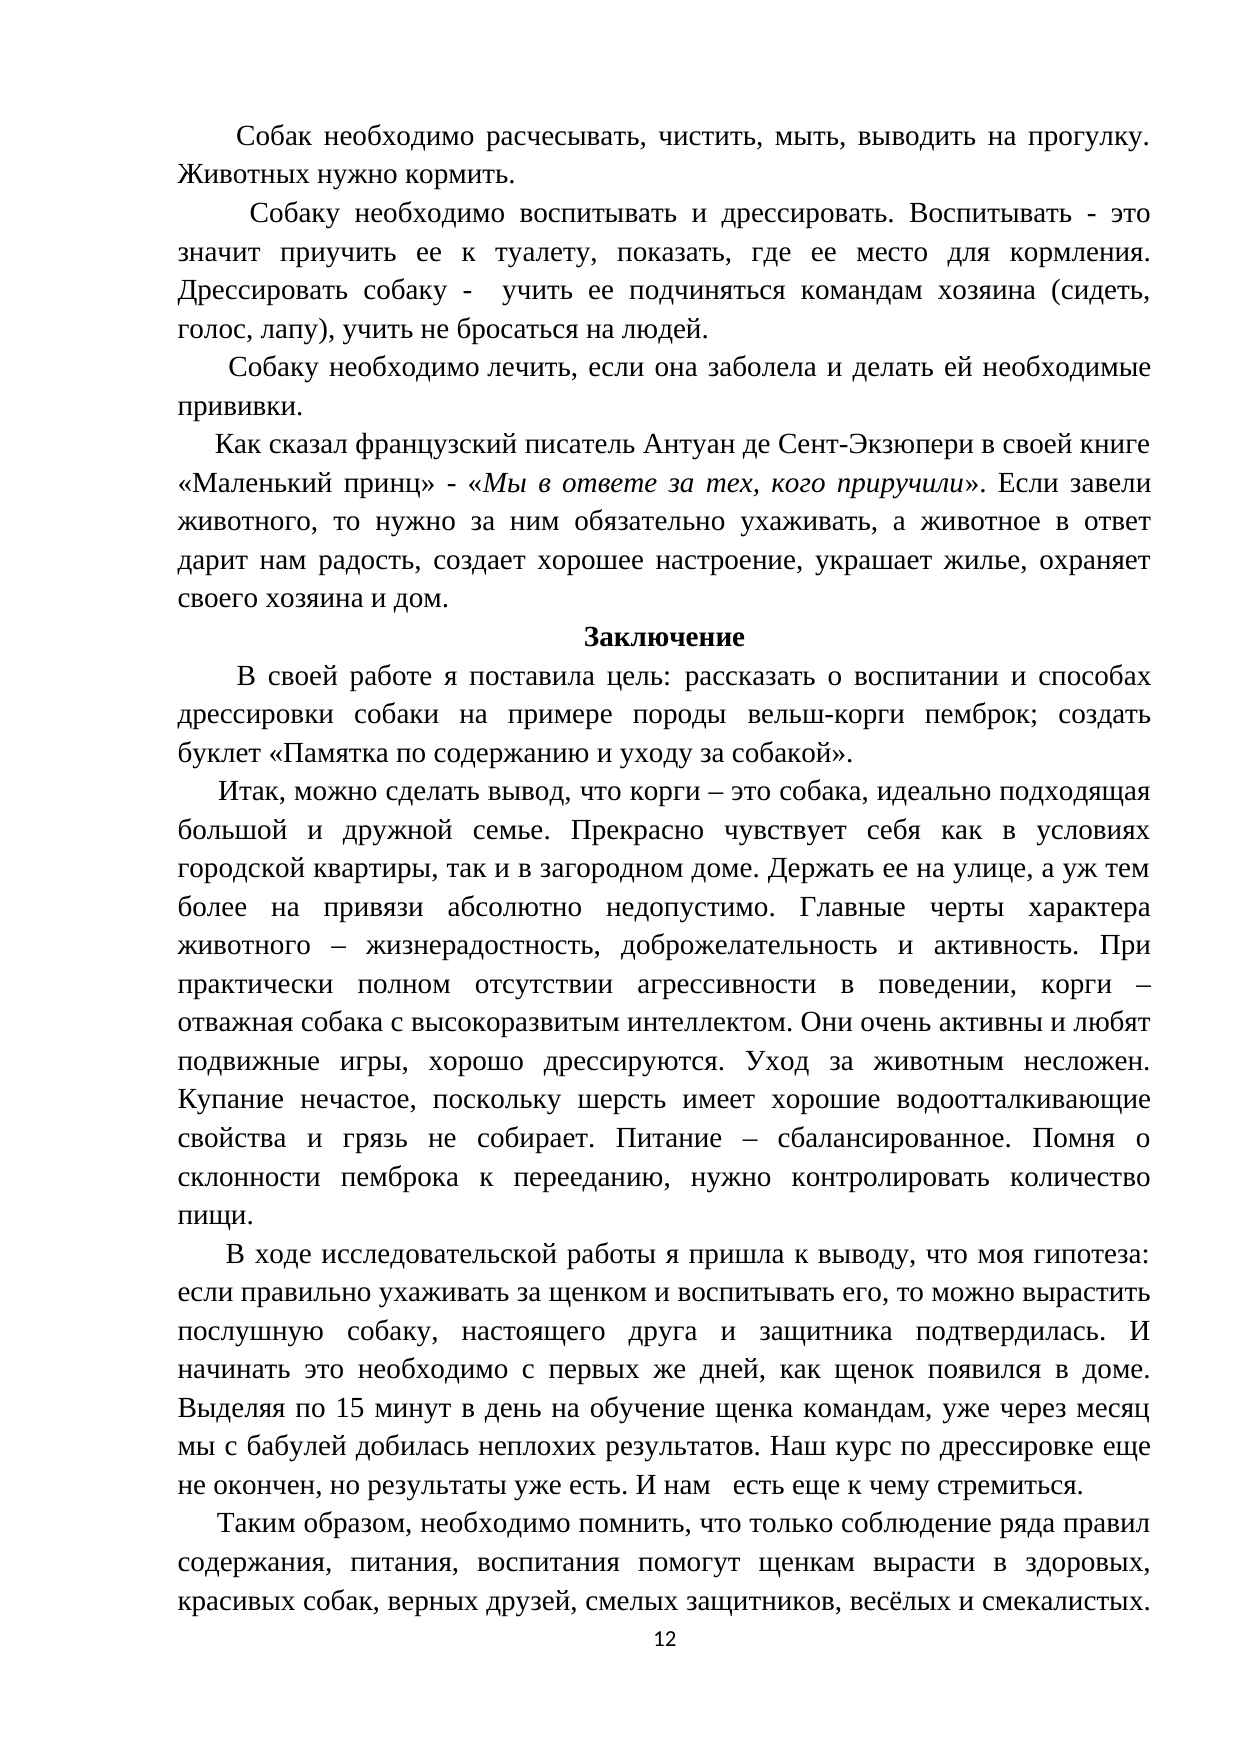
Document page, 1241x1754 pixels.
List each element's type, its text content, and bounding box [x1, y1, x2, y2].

text Собак необходимо расчесывать, чистить, мыть, выводить на прогулку. Животных нужно кормить. [177, 118, 1152, 190]
text В своей работе я поставила цель: рассказать о воспитании и способах дрессировки собаки на примере породы вельш-корги пемброк; создать буклет «Памятка по содержанию и уходу за собакой». [177, 658, 1152, 768]
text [177, 1506, 1152, 1616]
text В ходе исследовательской работы я пришла к выводу, что моя гипотеза: если правильно ухаживать за щенком и воспитывать его, то можно вырастить послушную собаку, настоящего друга и защитника подтвердилась. И начинать это необходимо с первых же дней, как щенок появился в доме. Выделяя по 15 минут в день на обучение щенка командам, уже через месяц мы с бабулей добилась неплохих результатов. Наш курс по дрессировке еще не окончен, но результаты уже есть. И нам есть еще к чему стремиться. [177, 1236, 1152, 1501]
text Собаку необходимо воспитывать и дрессировать. Воспитывать - это значит приучить ее к туалету, показать, где ее место для кормления. Дрессировать собаку - учить ее подчиняться командам хозяина (сидеть, голос, лапу), учить не бросаться на людей. [177, 195, 1152, 344]
text Как сказал французский писатель Антуан де Сент-Экзюпери в своей книге «Маленький принц» - «Мы в ответе за тех, кого приручили». Если завели животного, то нужно за ним обязательно ухаживать, а животное в ответ дарит нам радость, создает хорошее настроение, украшает жилье, охраняет своего хозяина и дом. [177, 426, 1152, 614]
text Итак, можно сделать вывод, что корги – это собака, идеально подходящая большой и дружной семье. Прекрасно чувствует себя как в условиях городской квартиры, так и в загородном доме. Держать ее на улице, а уж тем более на привязи абсолютно недопустимо. Главные черты характера животного – жизнерадостность, доброжелательность и активность. При практически полном отсутствии агрессивности в поведении, корги – отважная собака с высокоразвитым интеллектом. Они очень активны и любят подвижные игры, хорошо дрессируются. Уход за животным несложен. Купание нечастое, поскольку шерсть имеет хорошие водоотталкивающие свойства и грязь не собирает. Питание – сбалансированное. Помня о склонности пемброка к перееданию, нужно контролировать количество пищи. [177, 773, 1152, 1231]
text Собаку необходимо лечить, если она заболела и делать ей необходимые прививки. [177, 349, 1152, 421]
text Заключение [177, 619, 1152, 653]
